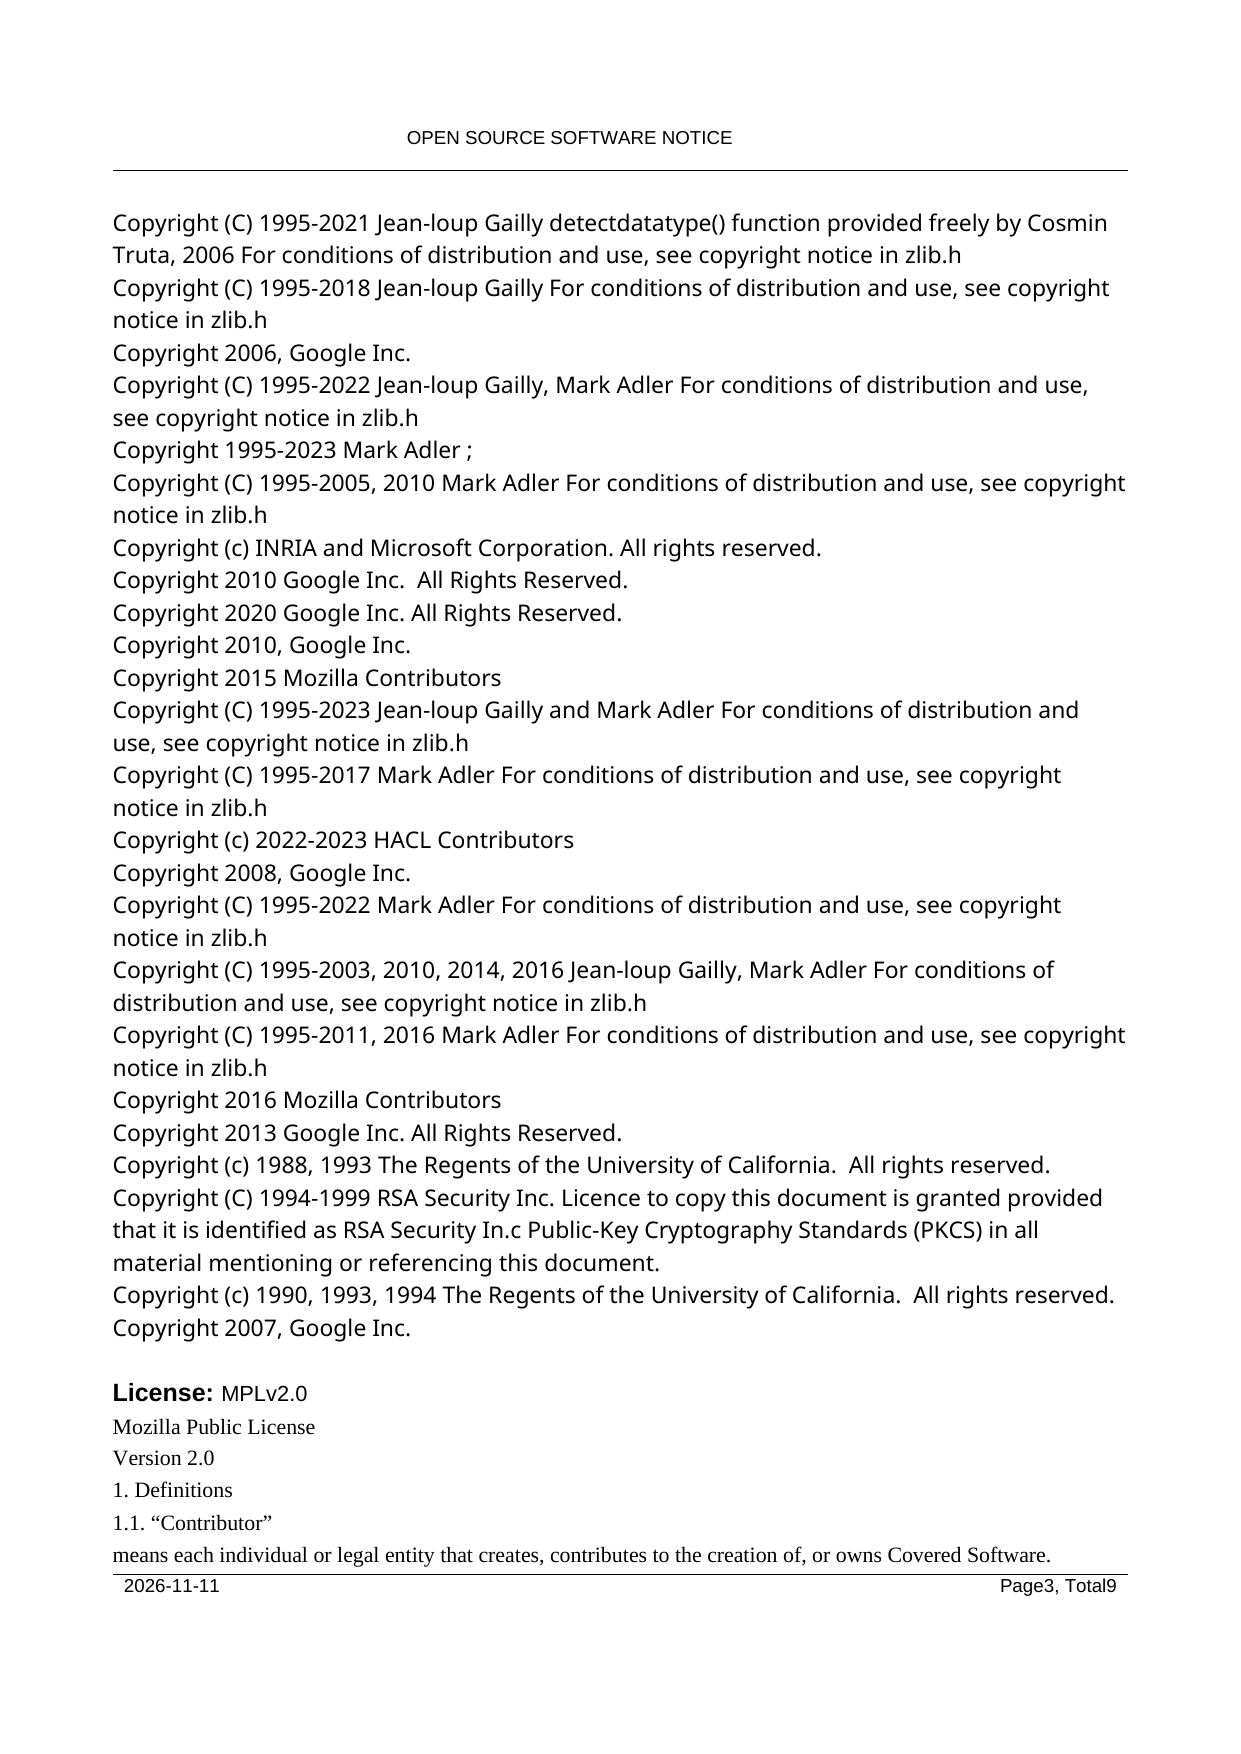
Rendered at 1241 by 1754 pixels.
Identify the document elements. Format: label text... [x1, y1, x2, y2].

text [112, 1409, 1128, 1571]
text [112, 206, 1128, 1376]
text License: MPLv2.0 [112, 1376, 1128, 1409]
